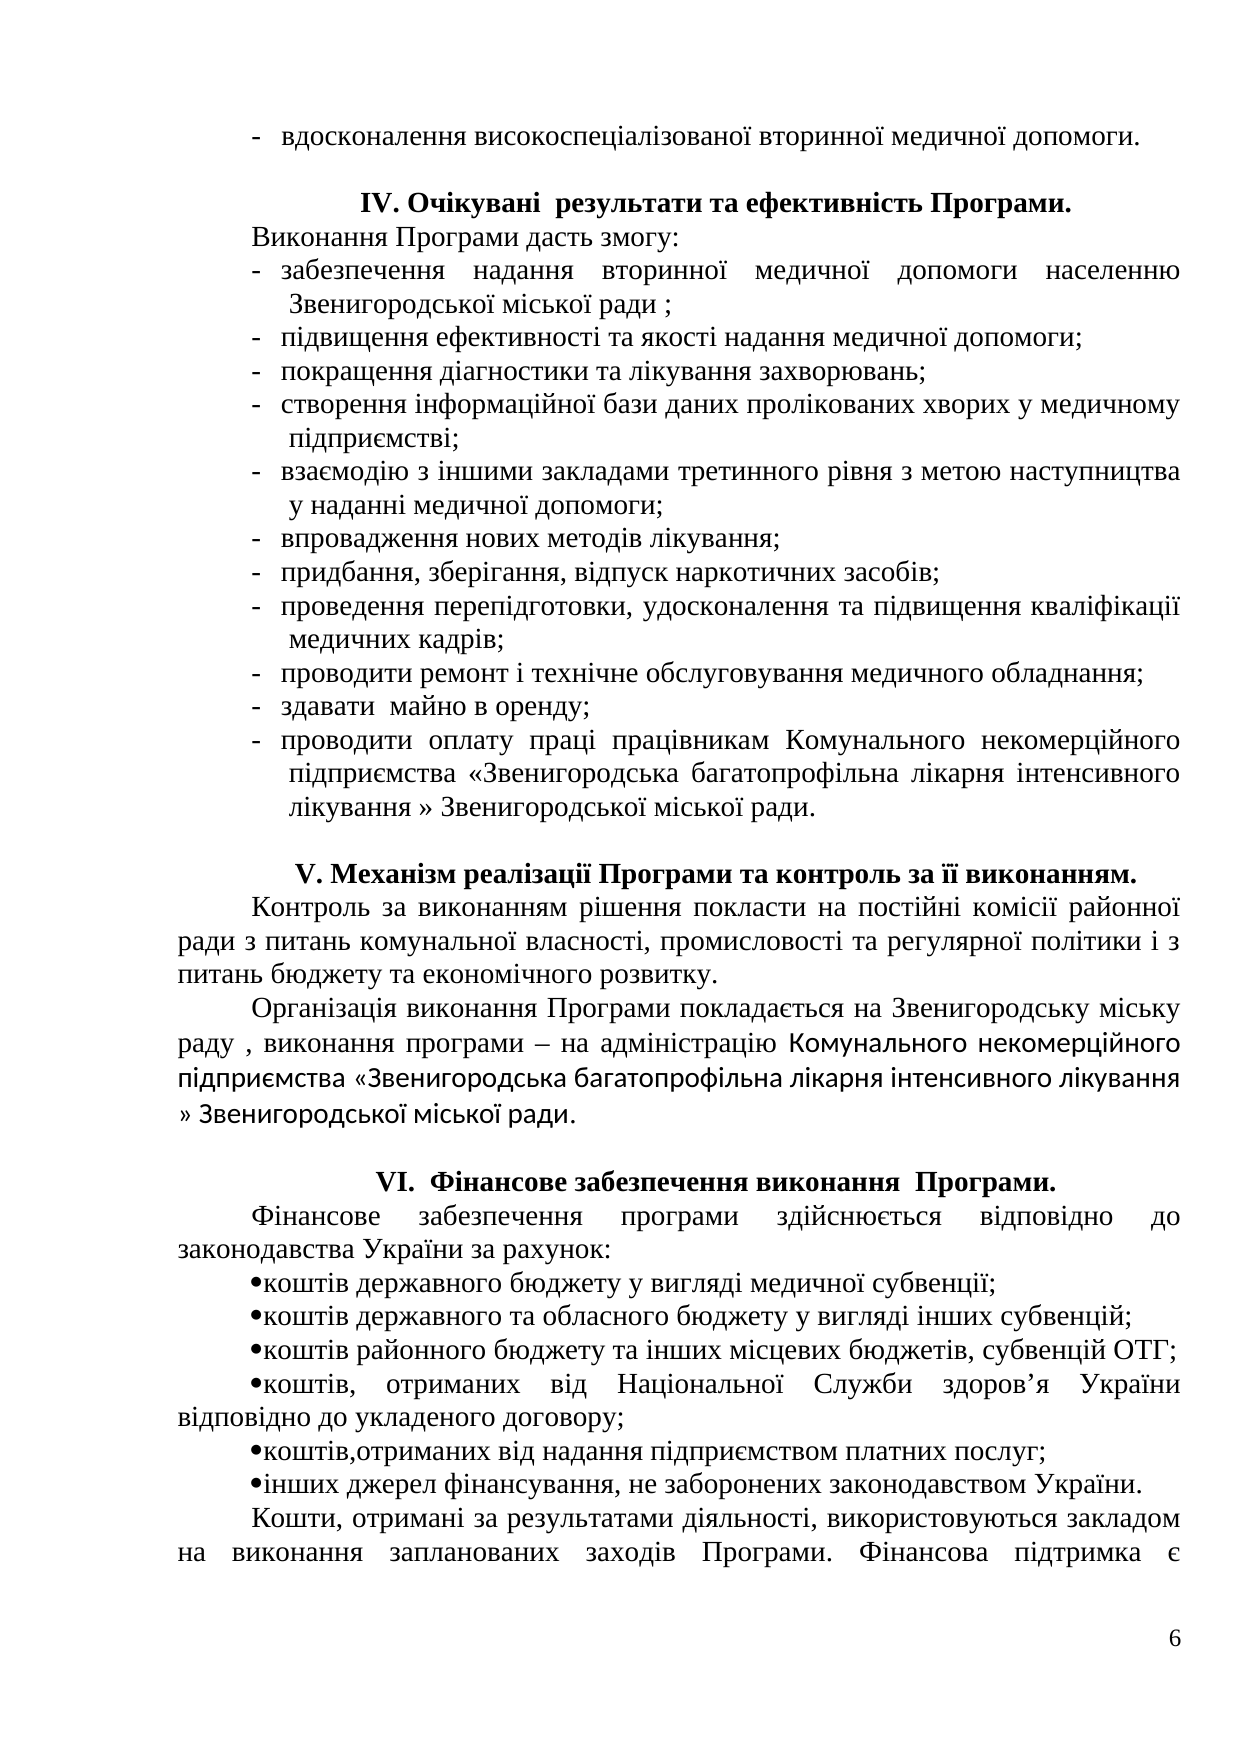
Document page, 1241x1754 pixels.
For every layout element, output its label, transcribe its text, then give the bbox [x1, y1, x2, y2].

list вдосконалення високоспеціалізованої вторинної медичної допомоги. [251, 118, 1181, 152]
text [177, 1500, 1181, 1567]
list забезпечення надання вторинної медичної допомоги населенню Звенигородської міської ради ; [251, 252, 1181, 319]
list підвищення ефективності та якості надання медичної допомоги; [251, 319, 1181, 353]
list впровадження нових методів лікування; [251, 521, 1181, 554]
list проводити оплату праці працівникам Комунального некомерційного підприємства «Звенигородська багатопрофільна лікарня інтенсивного лікування » Звенигородської міської ради. [251, 722, 1181, 822]
list здавати майно в оренду; [251, 688, 1181, 722]
text Організація виконання Програми покладається на Звенигородську міську раду , виконання програми – на адміністрацію Комунального некомерційного підприємства «Звенигородська багатопрофільна лікарня інтенсивного лікування » Звенигородської міської ради. [177, 990, 1181, 1131]
list створення інформаційної бази даних пролікованих хворих у медичному підприємстві; [251, 386, 1181, 453]
text Контроль за виконанням рішення покласти на постійні комісії районної ради з питань комунальної власності, промисловості та регулярної політики і з питань бюджету та економічного розвитку. [177, 889, 1181, 990]
text коштів державного бюджету у вигляді медичної субвенції; [177, 1265, 1181, 1298]
text Виконання Програми дасть змогу: [177, 219, 1181, 252]
list проведення перепідготовки, удосконалення та підвищення кваліфікації медичних кадрів; [251, 588, 1181, 655]
text коштів районного бюджету та інших місцевих бюджетів, субвенцій ОТГ; [177, 1332, 1181, 1366]
text коштів, отриманих від Національної Служби здоров’я України відповідно до укладеного договору; [177, 1366, 1181, 1433]
text коштів,отриманих від надання підприємством платних послуг; [177, 1433, 1181, 1467]
list придбання, зберігання, відпуск наркотичних засобів; [251, 554, 1181, 588]
list покращення діагностики та лікування захворювань; [251, 353, 1181, 386]
list проводити ремонт і технічне обслуговування медичного обладнання; [251, 655, 1181, 688]
text інших джерел фінансування, не заборонених законодавством України. [177, 1467, 1181, 1500]
text IV. Очікувані результати та ефективність Програми. [177, 185, 1181, 219]
text VІ. Фінансове забезпечення виконання Програми. [177, 1164, 1181, 1198]
list взаємодію з іншими закладами третинного рівня з метою наступництва у наданні медичної допомоги; [251, 453, 1181, 521]
text Фінансове забезпечення програми здійснюється відповідно до законодавства України за рахунок: [177, 1198, 1181, 1265]
text V. Механізм реалізації Програми та контроль за її виконанням. [177, 856, 1181, 889]
text коштів державного та обласного бюджету у вигляді інших субвенцій; [177, 1298, 1181, 1332]
